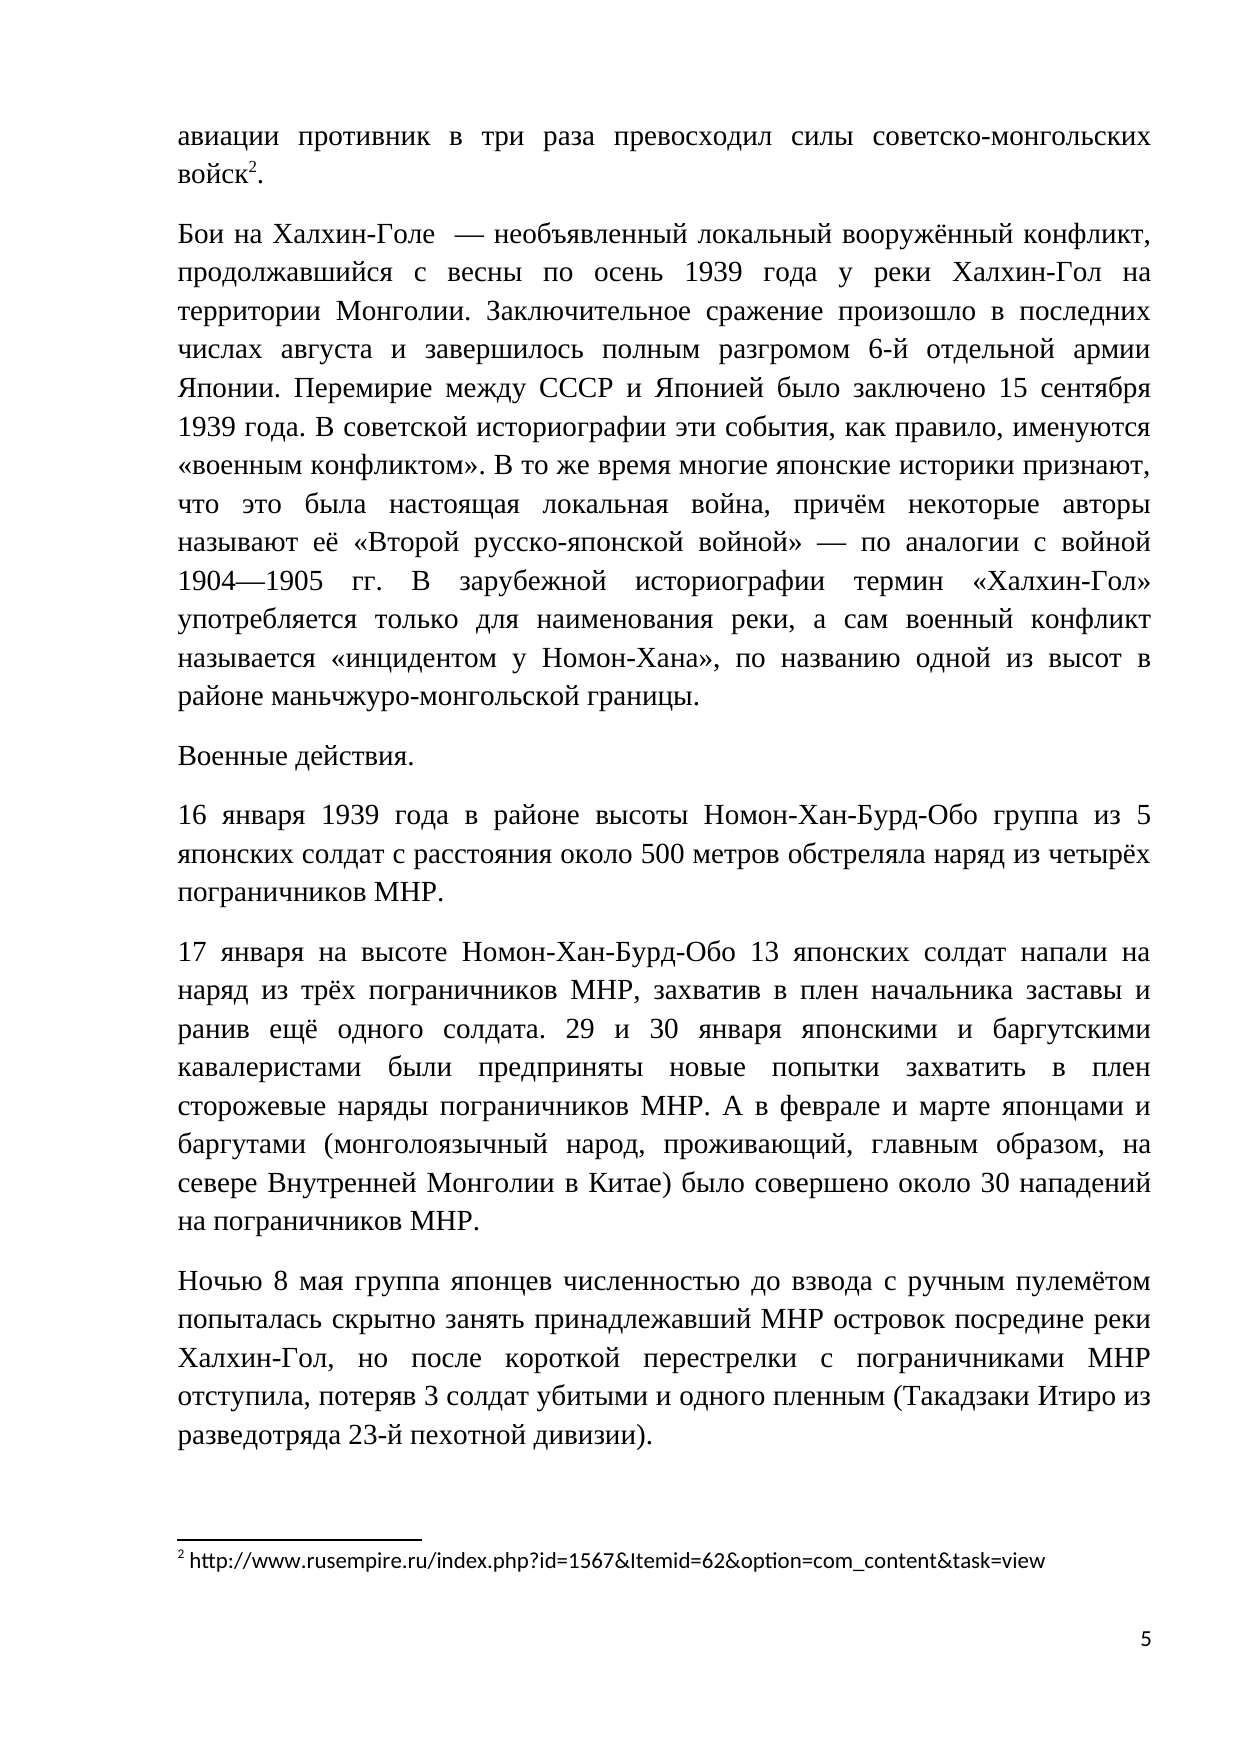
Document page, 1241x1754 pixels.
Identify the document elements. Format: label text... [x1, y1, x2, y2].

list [177, 118, 1152, 190]
text Военные действия. [177, 738, 1152, 771]
text Ночью 8 мая группа японцев численностью до взвода с ручным пулемётом попыталась скрытно занять принадлежавший МНР островок посредине реки Халхин-Гол, но после короткой перестрелки с пограничниками МНР отступила, потеряв 3 солдат убитыми и одного пленным (Такадзаки Итиро из разведотряда 23-й пехотной дивизии). [177, 1263, 1152, 1451]
text Бои на Халхин-Голе — необъявленный локальный вооружённый конфликт, продолжавшийся с весны по осень 1939 года у реки Халхин-Гол на территории Монголии. Заключительное сражение произошло в последних числах августа и завершилось полным разгромом 6-й отдельной армии Японии. Перемирие между СССР и Японией было заключено 15 сентября 1939 года. В советской историографии эти события, как правило, именуются «военным конфликтом». В то же время многие японские историки признают, что это была настоящая локальная война, причём некоторые авторы называют её «Второй русско-японской войной» — по аналогии с войной 1904—1905 гг. В зарубежной историографии термин «Халхин-Гол» употребляется только для наименования реки, а сам военный конфликт называется «инцидентом у Номон-Хана», по названию одной из высот в районе маньчжуро-монгольской границы. [177, 216, 1152, 712]
text 17 января на высоте Номон-Хан-Бурд-Обо 13 японских солдат напали на наряд из трёх пограничников МНР, захватив в плен начальника заставы и ранив ещё одного солдата. 29 и 30 января японскими и баргутскими кавалеристами были предприняты новые попытки захватить в плен сторожевые наряды пограничников МНР. А в феврале и марте японцами и баргутами (монголоязычный народ, проживающий, главным образом, на севере Внутренней Монголии в Китае) было совершено около 30 нападений на пограничников МНР. [177, 934, 1152, 1237]
text 16 января 1939 года в районе высоты Номон-Хан-Бурд-Обо группа из 5 японских солдат с расстояния около 500 метров обстреляла наряд из четырёх пограничников МНР. [177, 797, 1152, 908]
